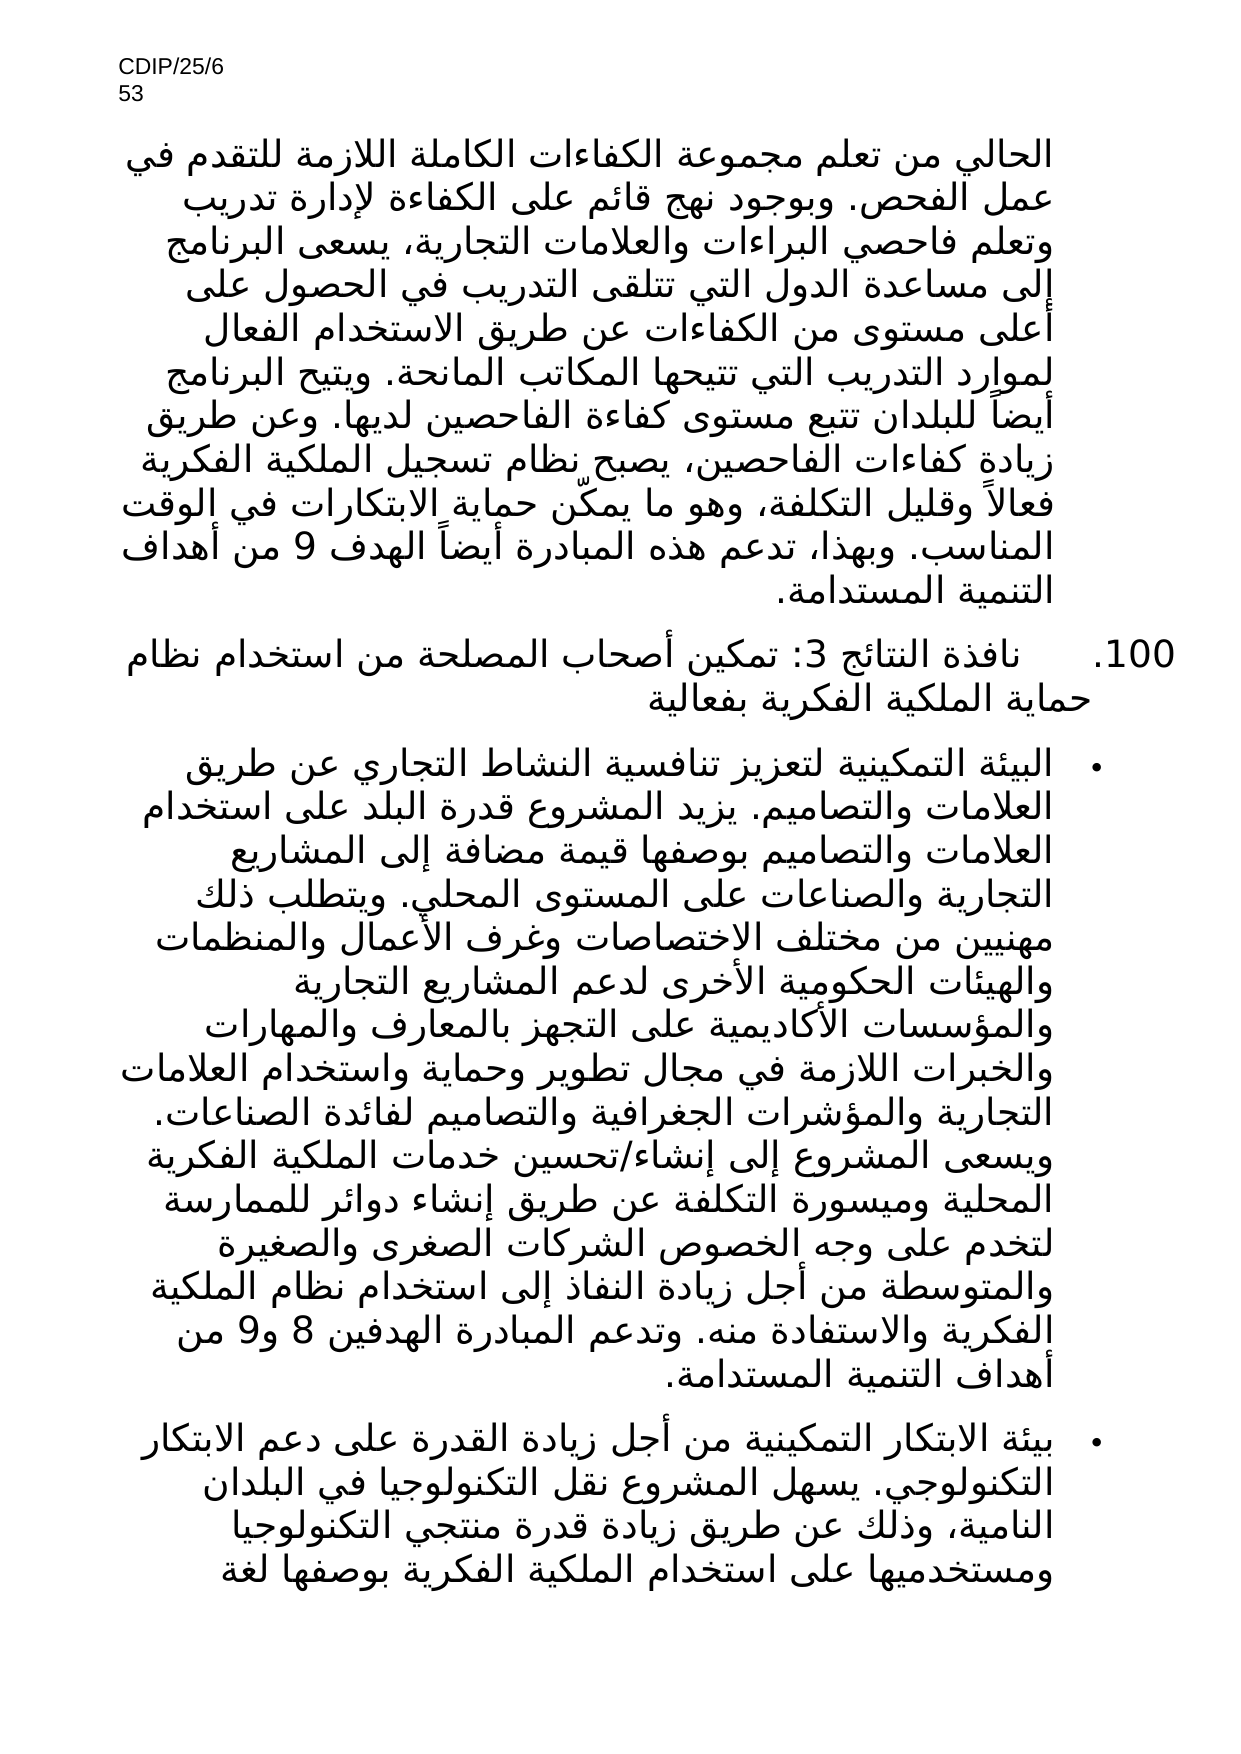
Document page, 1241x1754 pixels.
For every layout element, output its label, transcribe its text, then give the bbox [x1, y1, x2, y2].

list نافذة النتائج 3: تمكين أصحاب المصلحة من استخدام نظام حماية الملكية الفكرية بفعالية [118, 633, 1092, 720]
list البيئة التمكينية لتعزيز تنافسية النشاط التجاري عن طريق العلامات والتصاميم. يزيد المشروع قدرة البلد على استخدام العلامات والتصاميم بوصفها قيمة مضافة إلى المشاريع التجارية والصناعات على المستوى المحلي. ويتطلب ذلك مهنيين من مختلف الاختصاصات وغرف الأعمال والمنظمات والهيئات الحكومية الأخرى لدعم المشاريع التجارية والمؤسسات الأكاديمية على التجهز بالمعارف والمهارات والخبرات اللازمة في مجال تطوير وحماية واستخدام العلامات التجارية والمؤشرات الجغرافية والتصاميم لفائدة الصناعات. ويسعى المشروع إلى إنشاء/تحسين خدمات الملكية الفكرية المحلية وميسورة التكلفة عن طريق إنشاء دوائر للممارسة لتخدم على وجه الخصوص الشركات الصغرى والصغيرة والمتوسطة من أجل زيادة النفاذ إلى استخدام نظام الملكية الفكرية والاستفادة منه. وتدعم المبادرة الهدفين 8 و9 من أهداف التنمية المستدامة. [118, 741, 1092, 1396]
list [118, 132, 1092, 612]
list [118, 1417, 1092, 1591]
